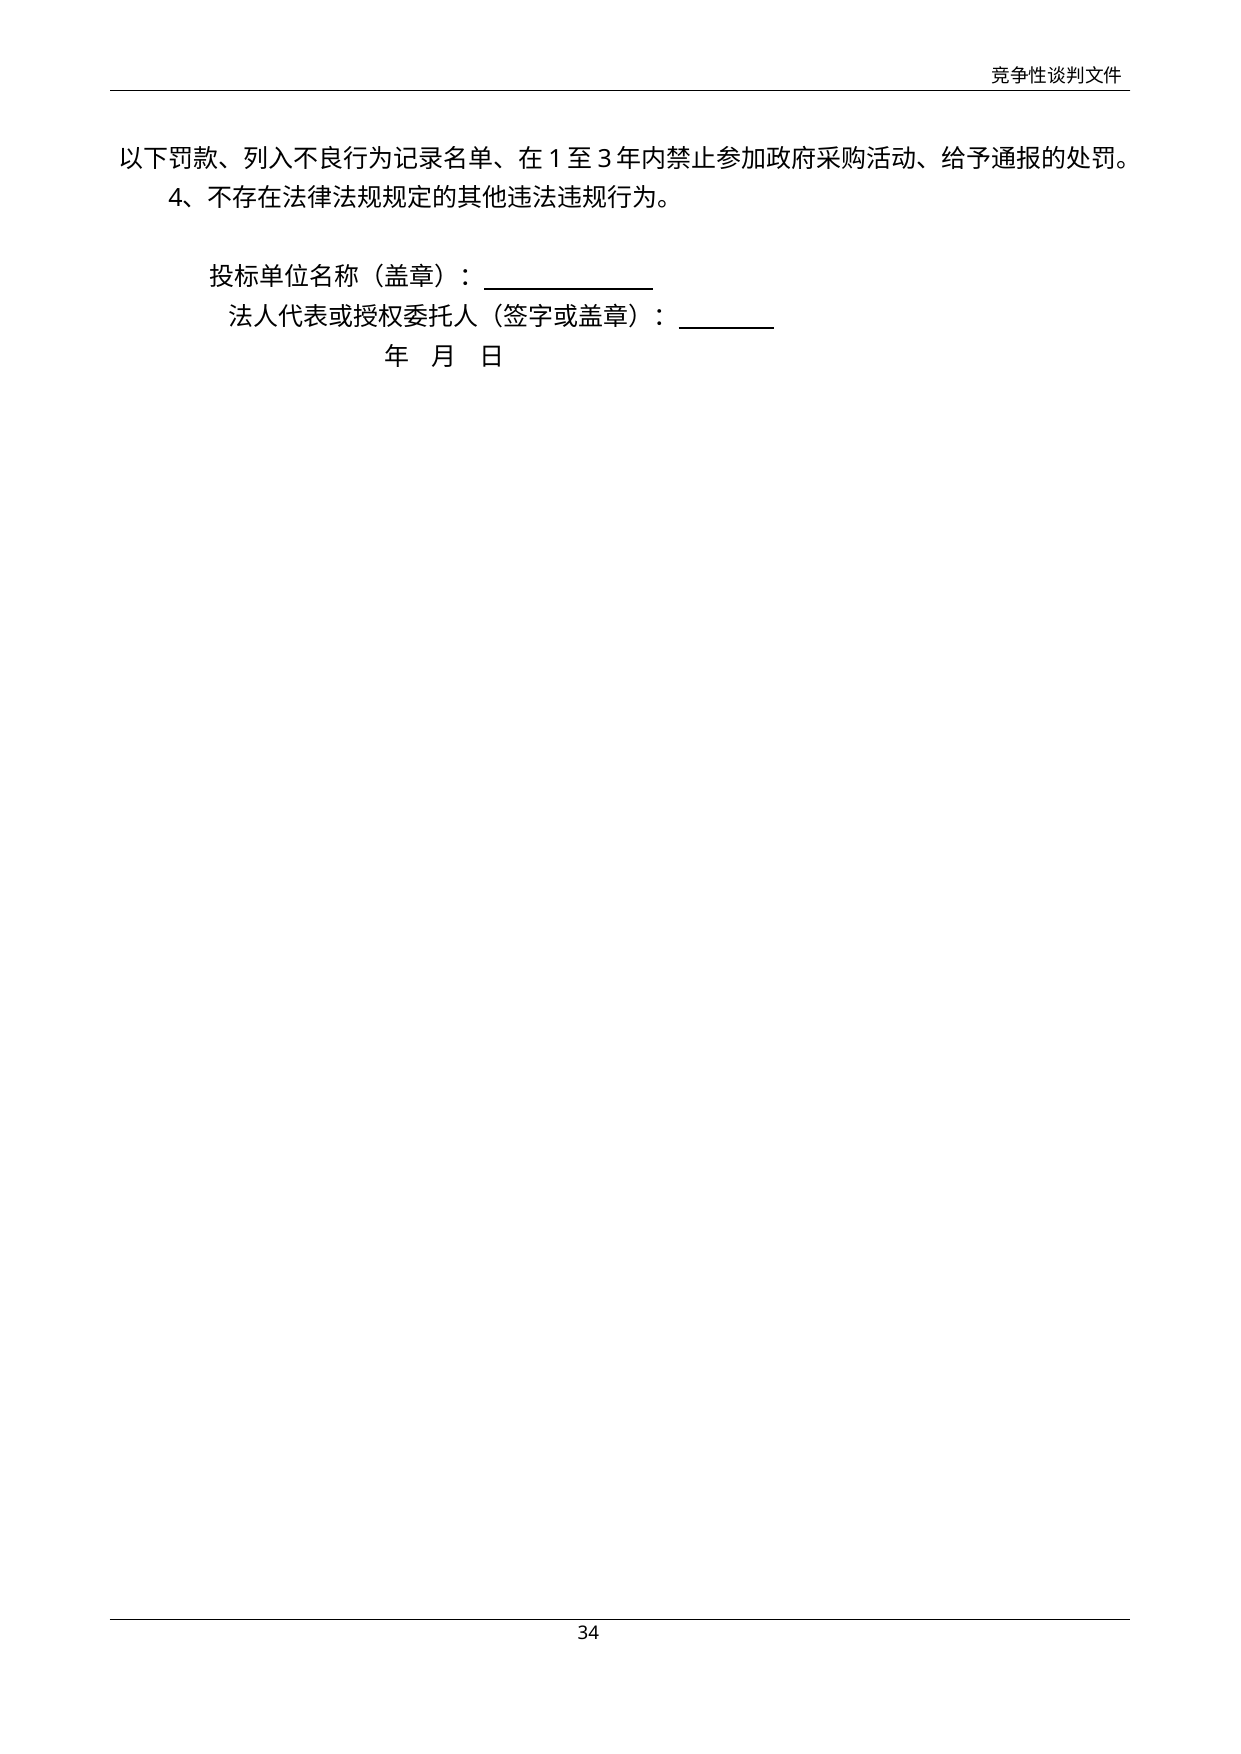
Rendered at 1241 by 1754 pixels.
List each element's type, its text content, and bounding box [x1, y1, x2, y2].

text 年 月 日 [118, 334, 1122, 374]
text 法人代表或授权委托人（签字或盖章）： [118, 295, 1122, 334]
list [118, 136, 1122, 176]
text 4、不存在法律法规规定的其他违法违规行为。 投标单位名称（盖章）： [118, 176, 1122, 295]
